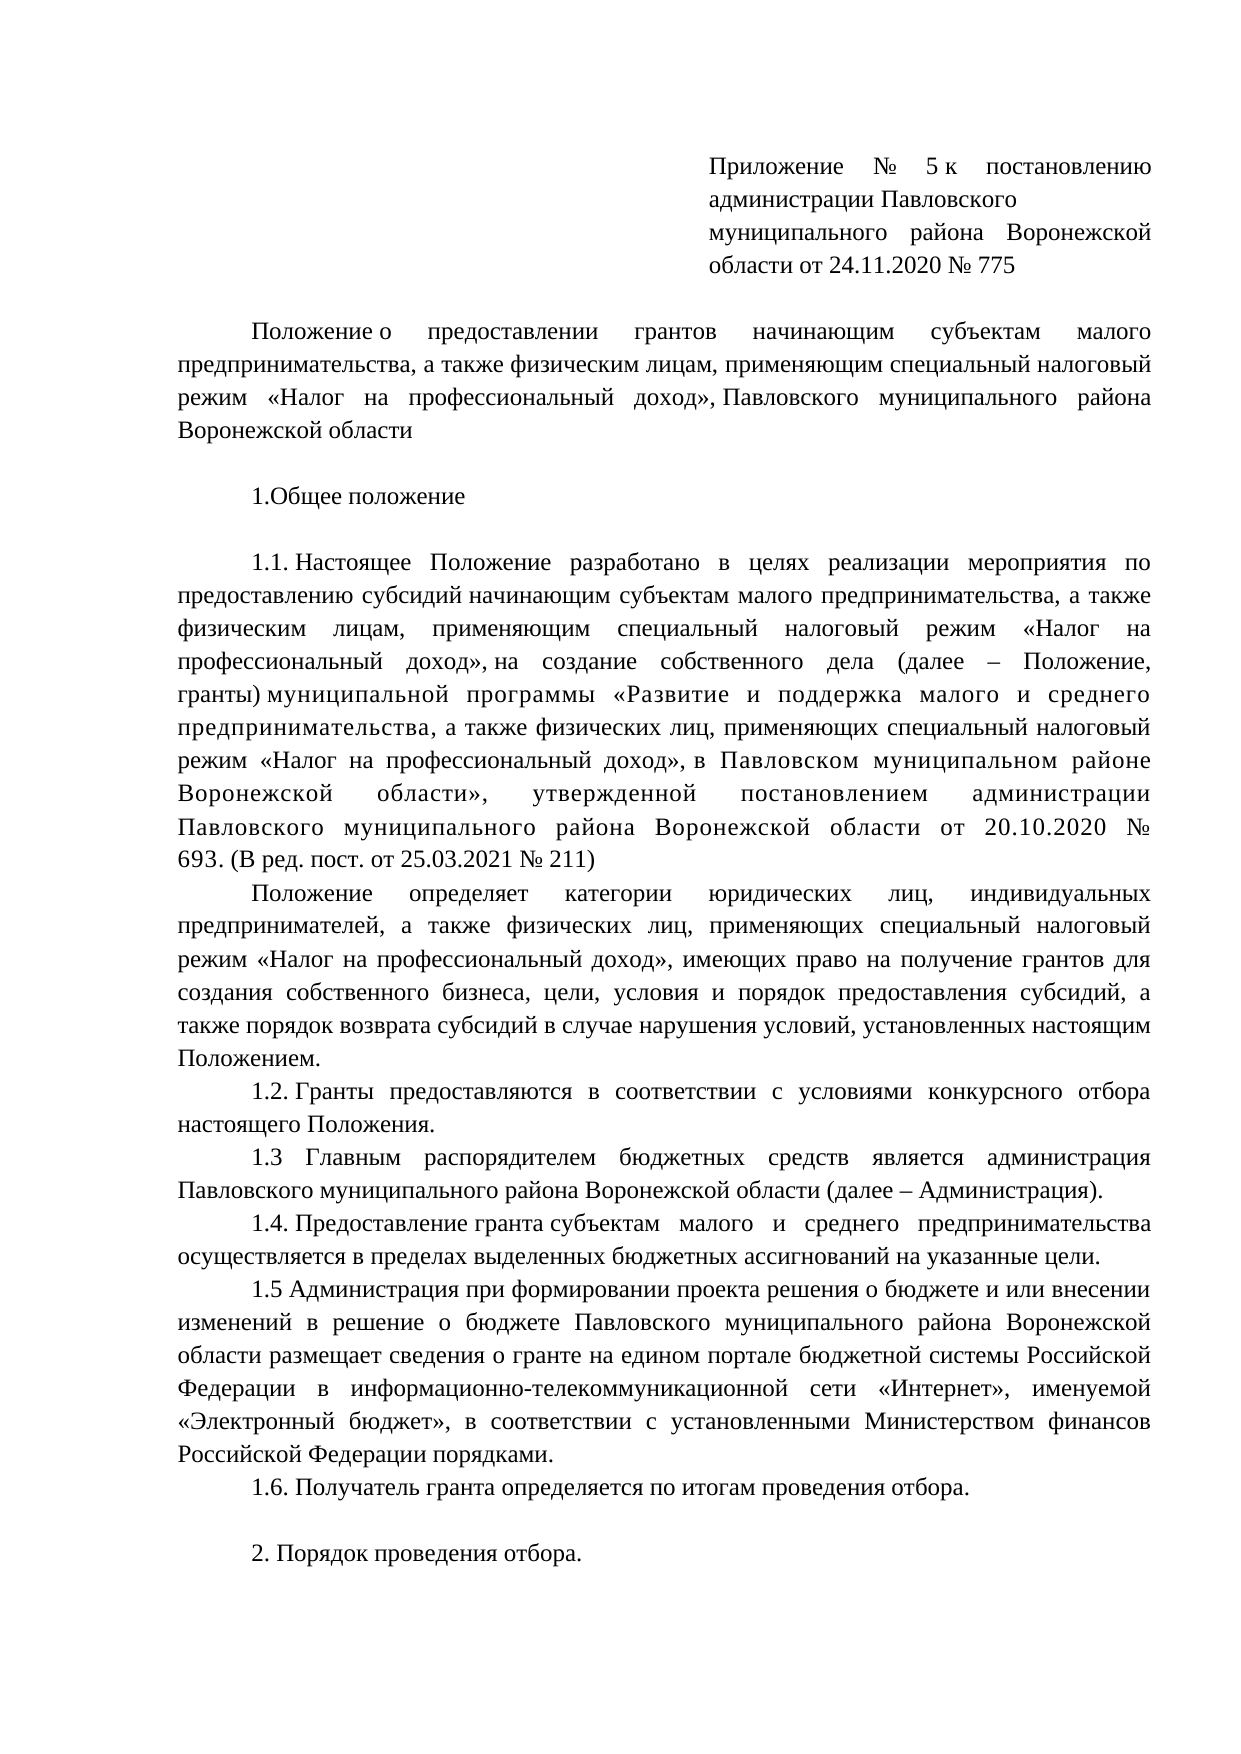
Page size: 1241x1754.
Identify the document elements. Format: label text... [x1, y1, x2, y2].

text 1.2. Гранты предоставляются в соответствии с условиями конкурсного отбора настоящего Положения. [177, 1076, 1152, 1137]
text Положение о предоставлении грантов начинающим субъектам малого предпринимательства, а также физическим лицам, применяющим специальный налоговый режим «Налог на профессиональный доход», Павловского муниципального района Воронежской области [177, 316, 1152, 444]
text 1.1. Настоящее Положение разработано в целях реализации мероприятия по предоставлению субсидий начинающим субъектам малого предпринимательства, а также физическим лицам, применяющим специальный налоговый режим «Налог на профессиональный доход», на создание собственного дела (далее – Положение, гранты) муниципальной программы «Развитие и поддержка малого и среднего предпринимательства, а также физических лиц, применяющих специальный налоговый режим «Налог на профессиональный доход», в Павловском муниципальном районе Воронежской области», утвержденной постановлением администрации Павловского муниципального района Воронежской области от 20.10.2020 № 693. (В ред. пост. от 25.03.2021 № 211) [177, 547, 1152, 873]
text 2. Порядок проведения отбора. [177, 1538, 1152, 1567]
text 1.5 Администрация при формировании проекта решения о бюджете и или внесении изменений в решение о бюджете Павловского муниципального района Воронежской области размещает сведения о гранте на едином портале бюджетной системы Российской Федерации в информационно-телекоммуникационной сети «Интернет», именуемой «Электронный бюджет», в соответствии с установленными Министерством финансов Российской Федерации порядками. [177, 1274, 1152, 1468]
text Приложение № 5 к постановлению администрации Павловского муниципального района Воронежской области от 24.11.2020 № 775 [709, 118, 1152, 279]
text 1.Общее положение [177, 481, 1152, 510]
text 1.4. Предоставление гранта субъектам малого и среднего предпринимательства осуществляется в пределах выделенных бюджетных ассигнований на указанные цели. [177, 1208, 1152, 1269]
text 1.3 Главным распорядителем бюджетных средств является администрация Павловского муниципального района Воронежской области (далее – Администрация). [177, 1142, 1152, 1203]
text 1.6. Получатель гранта определяется по итогам проведения отбора. [177, 1472, 1152, 1501]
text Положение определяет категории юридических лиц, индивидуальных предпринимателей, а также физических лиц, применяющих специальный налоговый режим «Налог на профессиональный доход», имеющих право на получение грантов для создания собственного бизнеса, цели, условия и порядок предоставления субсидий, а также порядок возврата субсидий в случае нарушения условий, установленных настоящим Положением. [177, 878, 1152, 1071]
